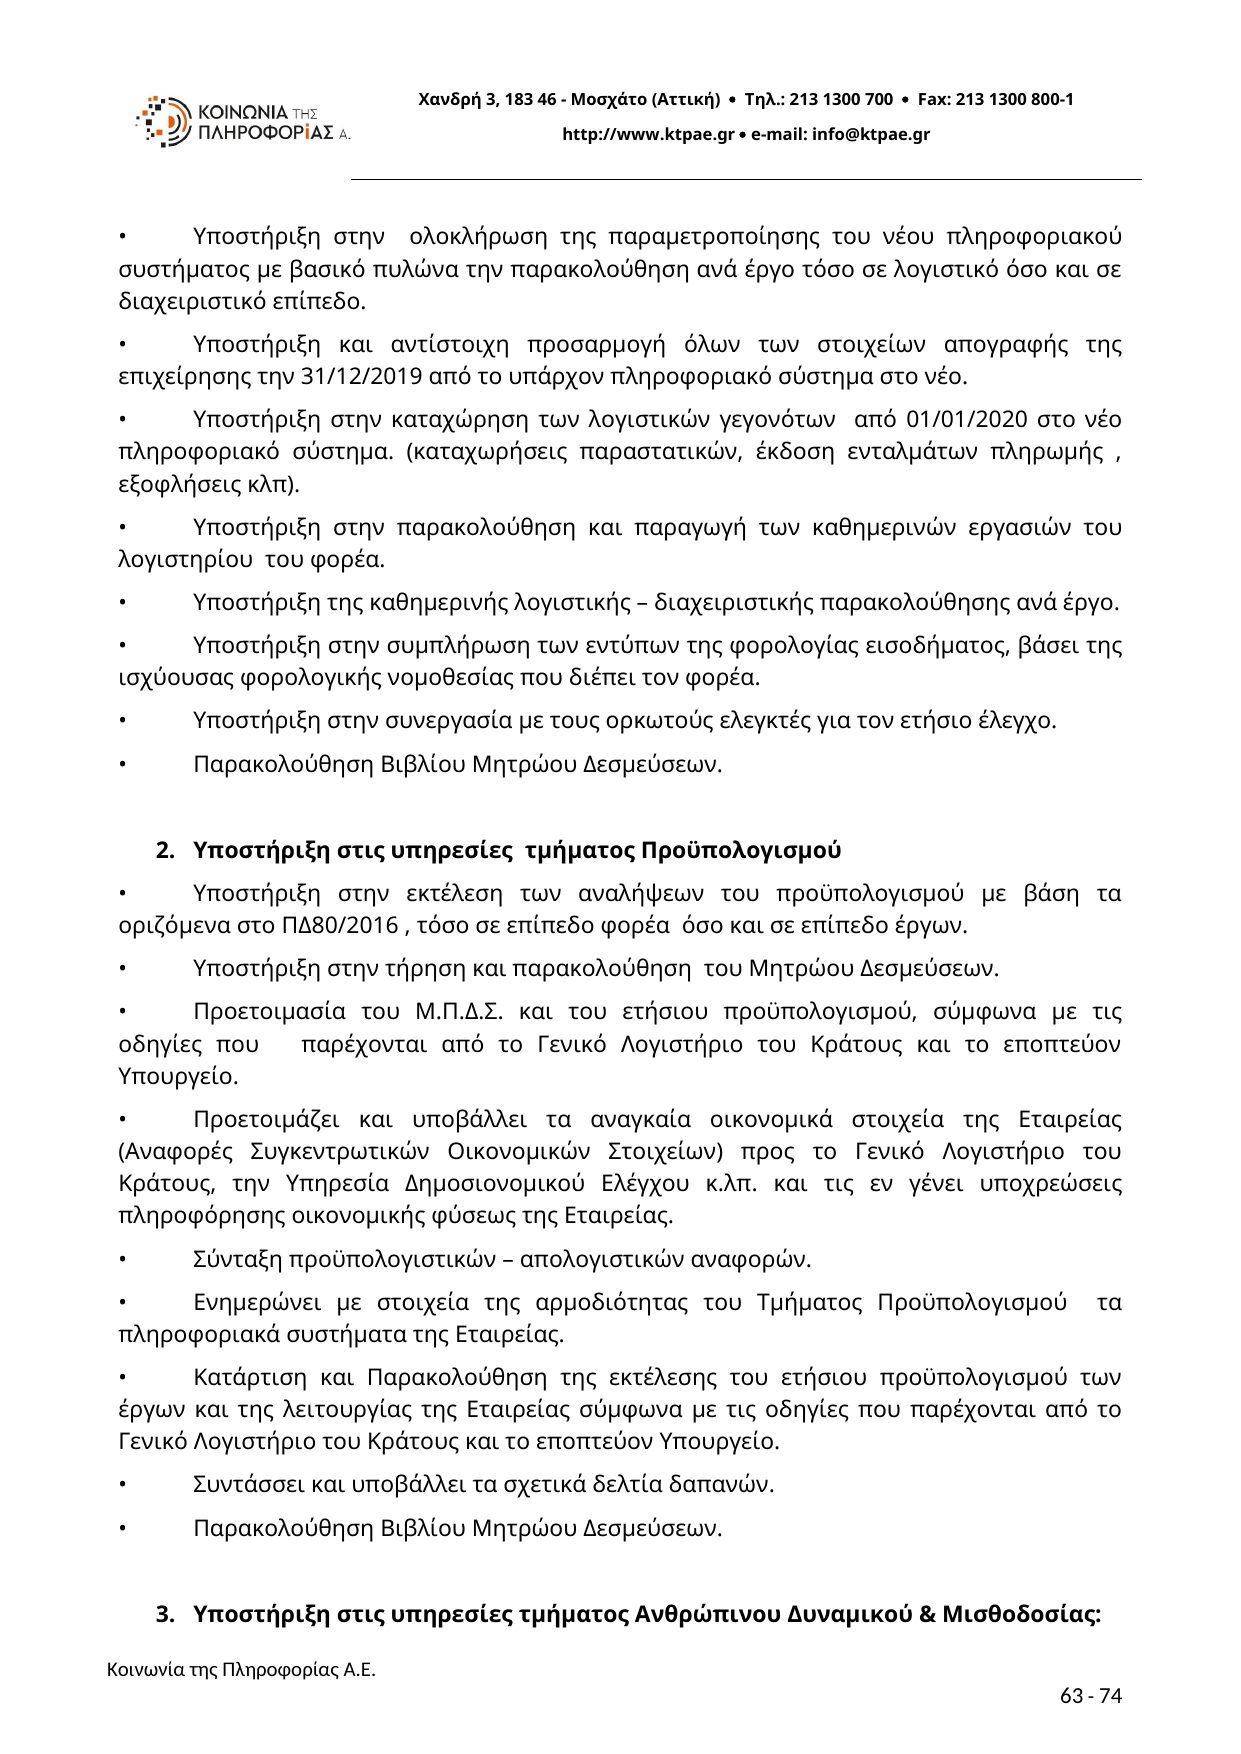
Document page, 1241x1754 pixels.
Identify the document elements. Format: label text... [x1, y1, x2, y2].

picture [129, 87, 351, 154]
text • Υποστήριξη στην εκτέλεση των αναλήψεων του προϋπολογισμού με βάση τα οριζόμενα στο ΠΔ80/2016 , τόσο σε επίπεδο φορέα όσο και σε επίπεδο έργων. [118, 877, 1123, 940]
text • Υποστήριξη στην συνεργασία με τους ορκωτούς ελεγκτές για τον ετήσιο έλεγχο. [118, 704, 1123, 736]
text • Κατάρτιση και Παρακολούθηση της εκτέλεσης του ετήσιου προϋπολογισμού των έργων και της λειτουργίας της Εταιρείας σύμφωνα με τις οδηγίες που παρέχονται από το Γενικό Λογιστήριο του Κράτους και το εποπτεύον Υπουργείο. [118, 1361, 1123, 1457]
text • Συντάσσει και υποβάλλει τα σχετικά δελτία δαπανών. [118, 1468, 1123, 1500]
text • Παρακολούθηση Βιβλίου Μητρώου Δεσμεύσεων. [118, 1512, 1123, 1543]
text • Προετοιμάζει και υποβάλλει τα αναγκαία οικονομικά στοιχεία της Εταιρείας (Αναφορές Συγκεντρωτικών Οικονομικών Στοιχείων) προς το Γενικό Λογιστήριο του Κράτους, την Υπηρεσία Δημοσιονομικού Ελέγχου κ.λπ. και τις εν γένει υποχρεώσεις πληροφόρησης οικονομικής φύσεως της Εταιρείας. [118, 1103, 1123, 1231]
text • Υποστήριξη και αντίστοιχη προσαρμογή όλων των στοιχείων απογραφής της επιχείρησης την 31/12/2019 από το υπάρχον πληροφοριακό σύστημα στο νέο. [118, 328, 1123, 391]
text • Υποστήριξη της καθημερινής λογιστικής – διαχειριστικής παρακολούθησης ανά έργο. [118, 586, 1123, 617]
text • Ενημερώνει με στοιχεία της αρμοδιότητας του Τμήματος Προϋπολογισμού τα πληροφοριακά συστήματα της Εταιρείας. [118, 1286, 1123, 1349]
text • Παρακολούθηση Βιβλίου Μητρώου Δεσμεύσεων. [118, 747, 1123, 779]
list Υποστήριξη στις υπηρεσίες τμήματος Ανθρώπινου Δυναμικού & Μισθοδοσίας: [156, 1598, 1123, 1629]
text • Υποστήριξη στην συμπλήρωση των εντύπων της φορολογίας εισοδήματος, βάσει της ισχύουσας φορολογικής νομοθεσίας που διέπει τον φορέα. [118, 629, 1123, 692]
text • Υποστήριξη στην παρακολούθηση και παραγωγή των καθημερινών εργασιών του λογιστηρίου του φορέα. [118, 511, 1123, 574]
text • Υποστήριξη στην τήρηση και παρακολούθηση του Μητρώου Δεσμεύσεων. [118, 952, 1123, 983]
text • Προετοιμασία του Μ.Π.Δ.Σ. και του ετήσιου προϋπολογισμού, σύμφωνα με τις οδηγίες που παρέχονται από το Γενικό Λογιστήριο του Κράτους και το εποπτεύον Υπουργείο. [118, 995, 1123, 1091]
text • Υποστήριξη στην ολοκλήρωση της παραμετροποίησης του νέου πληροφοριακού συστήματος με βασικό πυλώνα την παρακολούθηση ανά έργο τόσο σε λογιστικό όσο και σε διαχειριστικό επίπεδο. [118, 220, 1123, 316]
text • Σύνταξη προϋπολογιστικών – απολογιστικών αναφορών. [118, 1242, 1123, 1274]
list Υποστήριξη στις υπηρεσίες τμήματος Προϋπολογισμού [156, 834, 1123, 865]
text • Υποστήριξη στην καταχώρηση των λογιστικών γεγονότων από 01/01/2020 στο νέο πληροφοριακό σύστημα. (καταχωρήσεις παραστατικών, έκδοση ενταλμάτων πληρωμής , εξοφλήσεις κλπ). [118, 403, 1123, 499]
